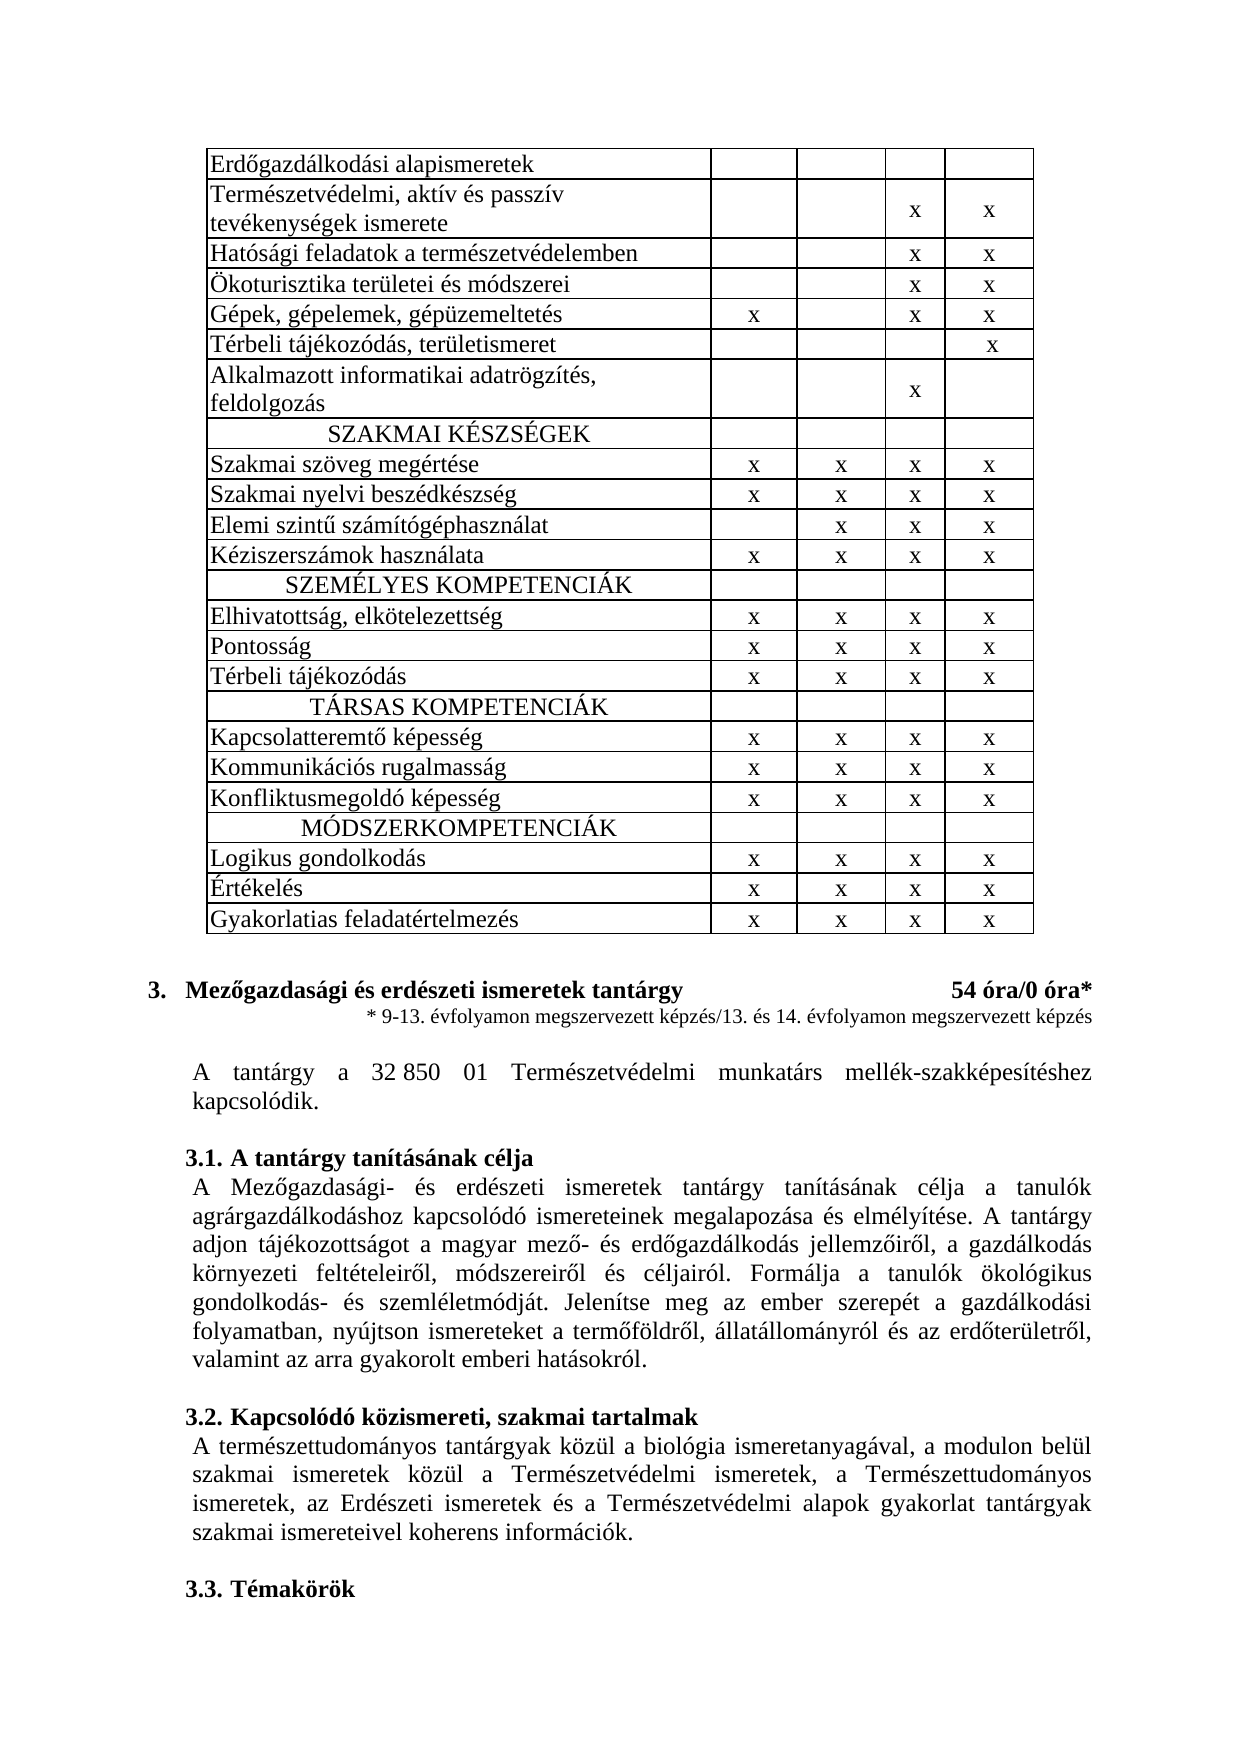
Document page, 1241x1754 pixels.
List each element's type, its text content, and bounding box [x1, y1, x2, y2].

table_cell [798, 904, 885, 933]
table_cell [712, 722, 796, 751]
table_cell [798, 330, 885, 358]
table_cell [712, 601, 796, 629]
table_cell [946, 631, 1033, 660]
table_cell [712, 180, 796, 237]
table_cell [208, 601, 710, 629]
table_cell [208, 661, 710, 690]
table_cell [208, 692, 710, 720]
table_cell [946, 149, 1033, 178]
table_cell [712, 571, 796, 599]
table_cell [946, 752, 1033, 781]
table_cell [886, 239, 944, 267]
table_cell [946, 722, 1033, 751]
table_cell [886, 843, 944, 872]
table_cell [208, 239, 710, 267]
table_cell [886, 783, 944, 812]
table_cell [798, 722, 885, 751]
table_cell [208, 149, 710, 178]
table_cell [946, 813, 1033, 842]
list Kapcsolódó közismereti, szakmai tartalmak [185, 1402, 1093, 1431]
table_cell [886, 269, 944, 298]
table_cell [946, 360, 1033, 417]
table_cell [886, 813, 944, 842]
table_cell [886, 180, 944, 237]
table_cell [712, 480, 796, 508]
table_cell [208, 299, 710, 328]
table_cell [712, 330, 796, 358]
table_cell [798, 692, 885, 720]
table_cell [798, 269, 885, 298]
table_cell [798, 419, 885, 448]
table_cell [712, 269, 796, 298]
text A tantárgy a 32 850 01 Természetvédelmi munkatárs mellék-szakképesítéshez kapcsolódik. [192, 1057, 1093, 1114]
list A tantárgy tanításának célja [185, 1143, 1093, 1172]
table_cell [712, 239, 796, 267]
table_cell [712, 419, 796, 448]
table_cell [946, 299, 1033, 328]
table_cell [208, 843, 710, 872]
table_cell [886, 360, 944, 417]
text * 9-13. évfolyamon megszervezett képzés/13. és 14. évfolyamon megszervezett képzés [148, 1004, 1093, 1028]
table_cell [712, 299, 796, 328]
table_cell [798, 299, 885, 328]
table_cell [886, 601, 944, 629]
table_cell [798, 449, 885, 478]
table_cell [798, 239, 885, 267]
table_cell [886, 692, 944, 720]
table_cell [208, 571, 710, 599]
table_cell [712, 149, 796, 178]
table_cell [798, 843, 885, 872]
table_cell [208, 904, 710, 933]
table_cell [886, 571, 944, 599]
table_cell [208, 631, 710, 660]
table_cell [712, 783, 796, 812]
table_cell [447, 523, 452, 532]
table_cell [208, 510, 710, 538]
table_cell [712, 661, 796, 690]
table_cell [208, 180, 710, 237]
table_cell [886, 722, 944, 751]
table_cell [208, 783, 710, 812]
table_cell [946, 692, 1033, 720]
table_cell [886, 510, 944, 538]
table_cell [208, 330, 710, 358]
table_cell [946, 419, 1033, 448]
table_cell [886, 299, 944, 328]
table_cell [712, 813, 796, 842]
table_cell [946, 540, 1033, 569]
list Témakörök [185, 1574, 1093, 1603]
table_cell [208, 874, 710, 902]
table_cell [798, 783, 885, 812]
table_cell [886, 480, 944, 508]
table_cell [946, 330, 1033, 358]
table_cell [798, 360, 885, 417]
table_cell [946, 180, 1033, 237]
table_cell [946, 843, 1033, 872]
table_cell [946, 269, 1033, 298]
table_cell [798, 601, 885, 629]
text A Mezőgazdasági- és erdészeti ismeretek tantárgy tanításának célja a tanulók agrárgazdálkodáshoz kapcsolódó ismereteinek megalapozása és elmélyítése. A tantárgy adjon tájékozottságot a magyar mező- és erdőgazdálkodás jellemzőiről, a gazdálkodás környezeti feltételeiről, módszereiről és céljairól. Formálja a tanulók ökológikus gondolkodás- és szemléletmódját. Jelenítse meg az ember szerepét a gazdálkodási folyamatban, nyújtson ismereteket a termőföldről, állatállományról és az erdőterületről, valamint az arra gyakorolt emberi hatásokról. [192, 1172, 1093, 1373]
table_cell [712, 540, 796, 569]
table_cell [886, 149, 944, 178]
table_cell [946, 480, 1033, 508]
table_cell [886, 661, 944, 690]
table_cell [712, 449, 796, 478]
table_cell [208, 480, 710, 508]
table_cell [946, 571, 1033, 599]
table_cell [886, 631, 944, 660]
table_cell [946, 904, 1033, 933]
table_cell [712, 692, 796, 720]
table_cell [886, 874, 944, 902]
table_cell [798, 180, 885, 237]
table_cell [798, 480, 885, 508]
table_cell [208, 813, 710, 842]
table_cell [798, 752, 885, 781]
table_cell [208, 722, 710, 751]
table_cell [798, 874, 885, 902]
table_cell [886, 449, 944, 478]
list Mezőgazdasági és erdészeti ismeretek tantárgy 54 óra/0 óra* [148, 975, 1093, 1004]
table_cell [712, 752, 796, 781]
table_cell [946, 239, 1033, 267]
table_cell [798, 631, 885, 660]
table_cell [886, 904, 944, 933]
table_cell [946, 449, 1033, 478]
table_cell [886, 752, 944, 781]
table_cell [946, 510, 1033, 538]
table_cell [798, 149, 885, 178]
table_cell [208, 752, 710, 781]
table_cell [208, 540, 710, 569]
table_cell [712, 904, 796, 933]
text A természettudományos tantárgyak közül a biológia ismeretanyagával, a modulon belül szakmai ismeretek közül a Természetvédelmi ismeretek, a Természettudományos ismeretek, az Erdészeti ismeretek és a Természetvédelmi alapok gyakorlat tantárgyak szakmai ismereteivel koherens információk. [192, 1431, 1093, 1546]
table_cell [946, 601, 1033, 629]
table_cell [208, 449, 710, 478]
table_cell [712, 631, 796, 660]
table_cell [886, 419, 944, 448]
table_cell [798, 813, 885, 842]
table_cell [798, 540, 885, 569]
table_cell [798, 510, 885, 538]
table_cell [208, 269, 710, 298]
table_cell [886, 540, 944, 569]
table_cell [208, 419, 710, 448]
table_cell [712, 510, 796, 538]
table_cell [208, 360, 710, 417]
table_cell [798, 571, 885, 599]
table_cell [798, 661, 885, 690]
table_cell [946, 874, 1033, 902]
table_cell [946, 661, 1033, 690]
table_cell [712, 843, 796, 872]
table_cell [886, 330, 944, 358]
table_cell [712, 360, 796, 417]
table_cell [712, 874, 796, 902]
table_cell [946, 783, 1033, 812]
